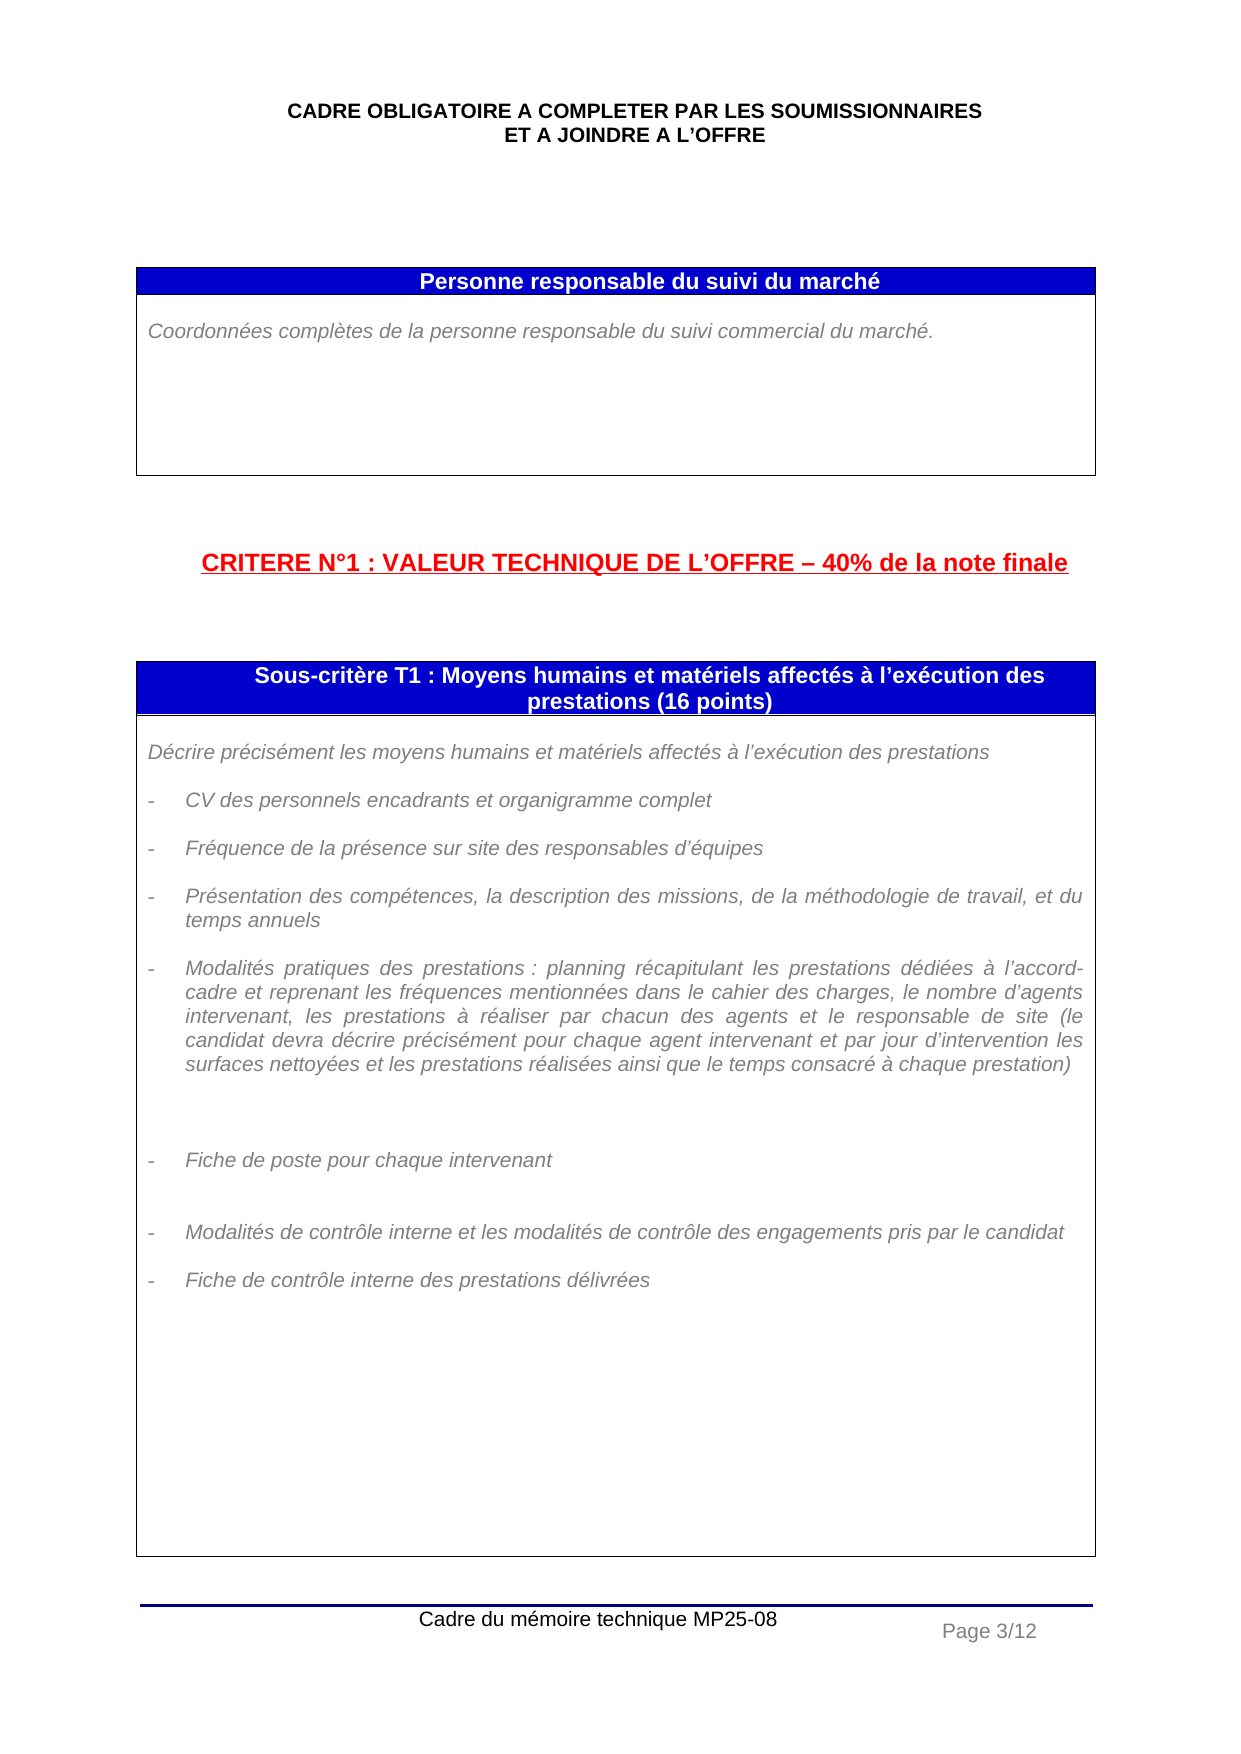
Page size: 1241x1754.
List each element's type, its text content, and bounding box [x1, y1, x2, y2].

table_header Personne responsable du suivi du marché [137, 268, 1095, 294]
text ET A JOINDRE A L’OFFRE [177, 123, 1092, 147]
text CADRE OBLIGATOIRE A COMPLETER PAR LES SOUMISSIONNAIRES [177, 99, 1092, 123]
text CRITERE N°1 : VALEUR TECHNIQUE DE L’OFFRE – 40% de la note finale [177, 548, 1092, 576]
table_header Sous-critère T1 : Moyens humains et matériels affectés à l’exécution des prestations (16 points) [137, 662, 1095, 714]
table_cell Coordonnées complètes de la personne responsable du suivi commercial du marché. [137, 295, 1095, 475]
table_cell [137, 716, 1095, 1556]
